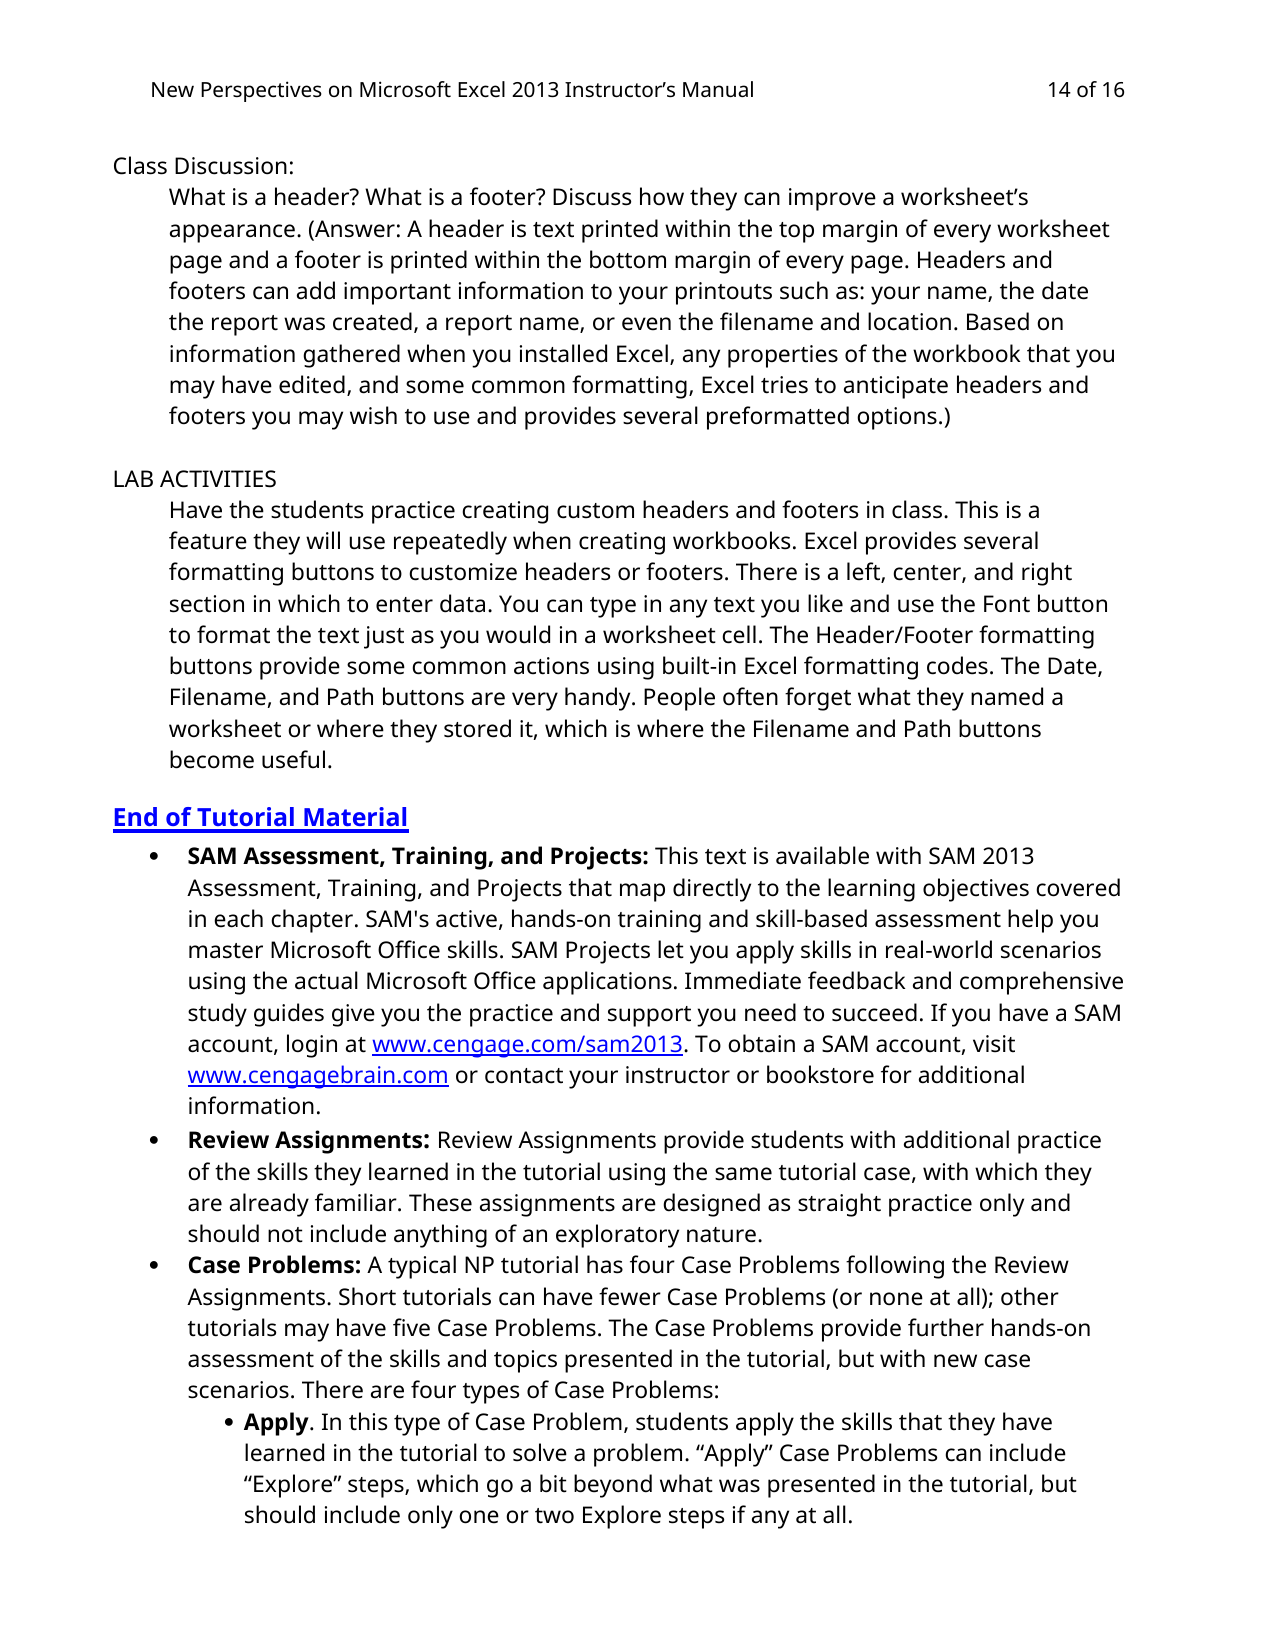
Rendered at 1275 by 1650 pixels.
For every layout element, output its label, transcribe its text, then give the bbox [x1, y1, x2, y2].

list Review Assignments: Review Assignments provide students with additional practice of the skills they learned in the tutorial using the same tutorial case, with which they are already familiar. These assignments are designed as straight practice only and should not include anything of an exploratory nature. [150, 1122, 1125, 1249]
text Class Discussion: [112, 150, 1125, 181]
text What is a header? What is a footer? Discuss how they can improve a worksheet’s appearance. (Answer: A header is text printed within the top margin of every worksheet page and a footer is printed within the bottom margin of every page. Headers and footers can add important information to your printouts such as: your name, the date the report was created, a report name, or even the filename and location. Based on information gathered when you installed Excel, any properties of the workbook that you may have edited, and some common formatting, Excel tries to anticipate headers and footers you may wish to use and provides several preformatted options.) [169, 181, 1125, 431]
list SAM Assessment, Training, and Projects: This text is available with SAM 2013 Assessment, Training, and Projects that map directly to the learning objectives covered in each chapter. SAM's active, hands-on training and skill-based assessment help you master Microsoft Office skills. SAM Projects let you apply skills in real-world scenarios using the actual Microsoft Office applications. Immediate feedback and comprehensive study guides give you the practice and support you need to succeed. If you have a SAM account, login at www.cengage.com/sam2013. To obtain a SAM account, visit www.cengagebrain.com or contact your instructor or bookstore for additional information. [150, 840, 1125, 1122]
subtitle End of Tutorial Material [112, 800, 1125, 834]
list Apply. In this type of Case Problem, students apply the skills that they have learned in the tutorial to solve a problem. “Apply” Case Problems can include “Explore” steps, which go a bit beyond what was presented in the tutorial, but should include only one or two Explore steps if any at all. [225, 1406, 1125, 1531]
list Case Problems: A typical NP tutorial has four Case Problems following the Review Assignments. Short tutorials can have fewer Case Problems (or none at all); other tutorials may have five Case Problems. The Case Problems provide further hands-on assessment of the skills and topics presented in the tutorial, but with new case scenarios. There are four types of Case Problems: [150, 1249, 1125, 1406]
text LAB ACTIVITIES [112, 462, 1125, 494]
text Have the students practice creating custom headers and footers in class. This is a feature they will use repeatedly when creating workbooks. Excel provides several formatting buttons to customize headers or footers. There is a left, center, and right section in which to enter data. You can type in any text you like and use the Font button to format the text just as you would in a worksheet cell. The Header/Footer formatting buttons provide some common actions using built-in Excel formatting codes. The Date, Filename, and Path buttons are very handy. People often forget what they named a worksheet or where they stored it, which is where the Filename and Path buttons become useful. [169, 494, 1125, 775]
